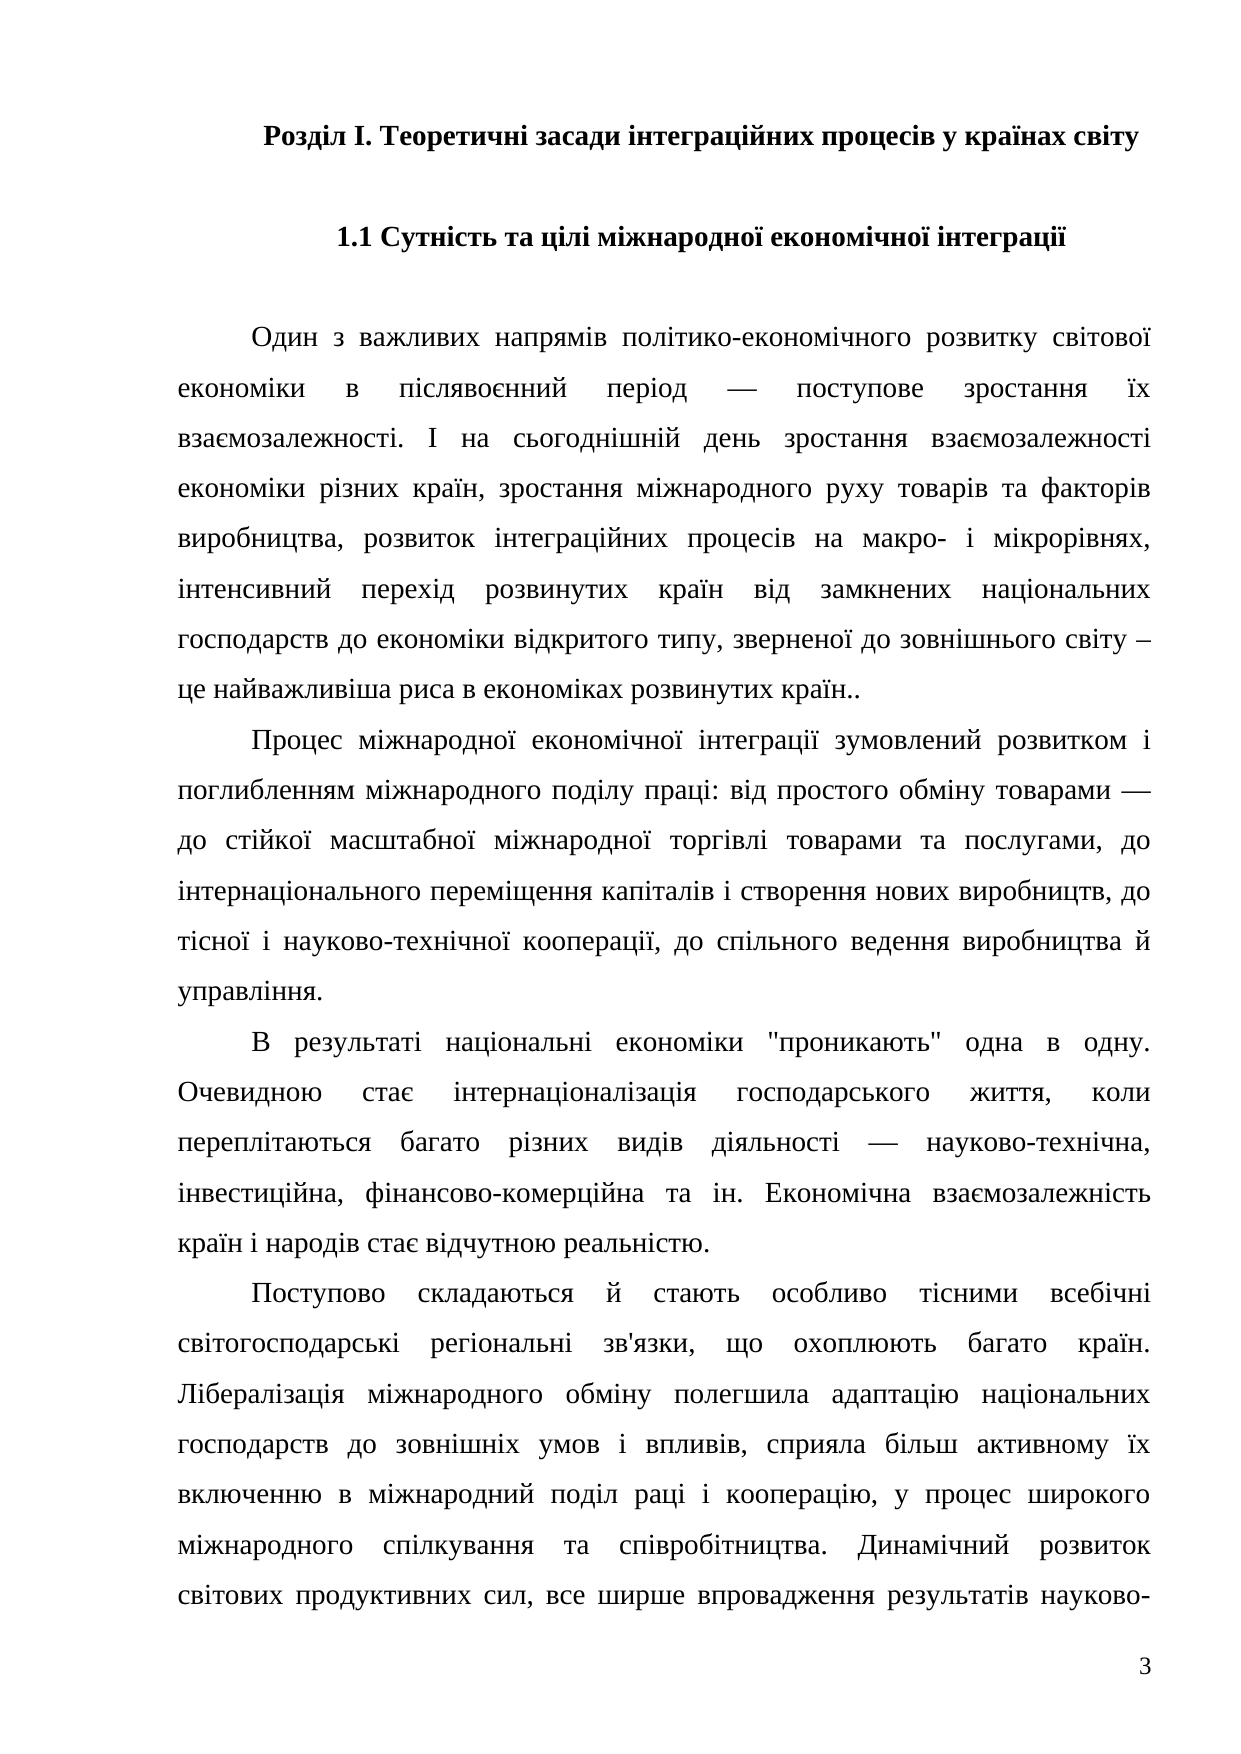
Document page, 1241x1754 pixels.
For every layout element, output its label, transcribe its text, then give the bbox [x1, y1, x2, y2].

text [177, 1275, 1152, 1611]
text Розділ І. Теоретичні засади інтеграційних процесів у країнах світу [177, 118, 1152, 152]
text В результаті національні економіки "проникають" одна в одну. Очевидною стає інтернаціоналізація господарського життя, коли переплітаються багато різних видів діяльності — науково-технічна, інвестиційна, фінансово-комерційна та ін. Економічна взаємозалежність країн і народів стає відчутною реальністю. [177, 1024, 1152, 1258]
text Процес міжнародної економічної інтеграції зумовлений розвитком і поглибленням міжнародного поділу праці: від простого обміну товарами — до стійкої масштабної міжнародної торгівлі товарами та послугами, до інтернаціонального переміщення капіталів і створення нових виробництв, до тісної і науково-технічної кооперації, до спільного ведення виробництва й управління. [177, 722, 1152, 1007]
text 1.1 Сутність та цілі міжнародної економічної інтеграції [177, 219, 1152, 252]
text Один з важливих напрямів політико-економічного розвитку світової економіки в післявоєнний період — поступове зростання їх взаємозалежності. І на сьогоднішній день зростання взаємозалежності економіки різних країн, зростання міжнародного руху товарів та факторів виробництва, розвиток інтеграційних процесів на макро- і мікрорівнях, інтенсивний перехід розвинутих країн від замкнених національних господарств до економіки відкритого типу, зверненої до зовнішнього світу – це найважливіша риса в економіках розвинутих країн.. [177, 319, 1152, 705]
